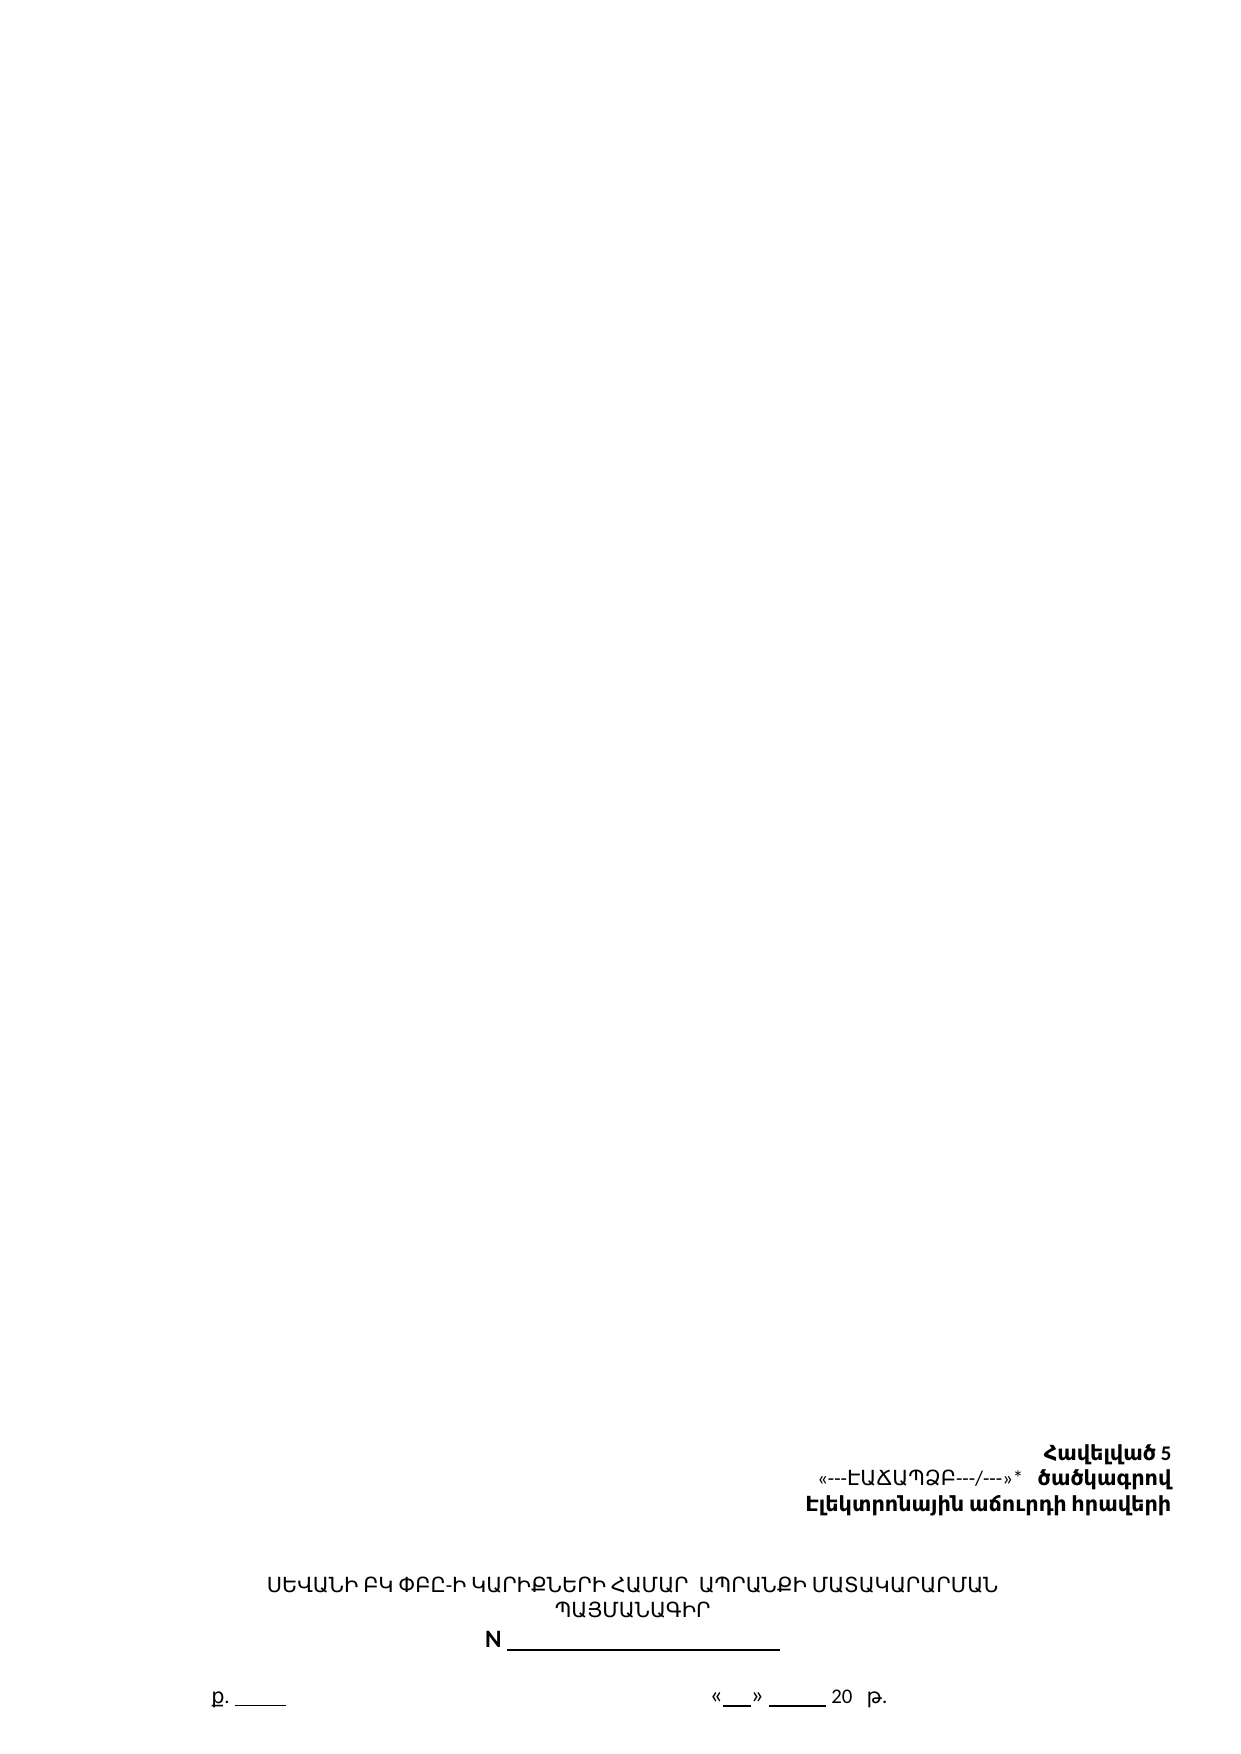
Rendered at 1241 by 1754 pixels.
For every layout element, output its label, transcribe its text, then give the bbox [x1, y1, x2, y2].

text ք. « » 20 թ. [94, 1679, 1171, 1709]
text N [79, 1623, 1171, 1653]
text Հավելված 5 [94, 1440, 1171, 1465]
text Էլեկտրոնային աճուրդի հրավերի [94, 1491, 1171, 1516]
text ՍԵՎԱՆԻ ԲԿ ՓԲԸ-Ի ԿԱՐԻՔՆԵՐԻ ՀԱՄԱՐ ԱՊՐԱՆՔԻ ՄԱՏԱԿԱՐԱՐՄԱՆ [79, 1572, 1171, 1598]
text ՊԱՅՄԱՆԱԳԻՐ [79, 1598, 1171, 1623]
text «---ԷԱՃԱՊՁԲ---/---»* ծածկագրով [94, 1465, 1171, 1491]
